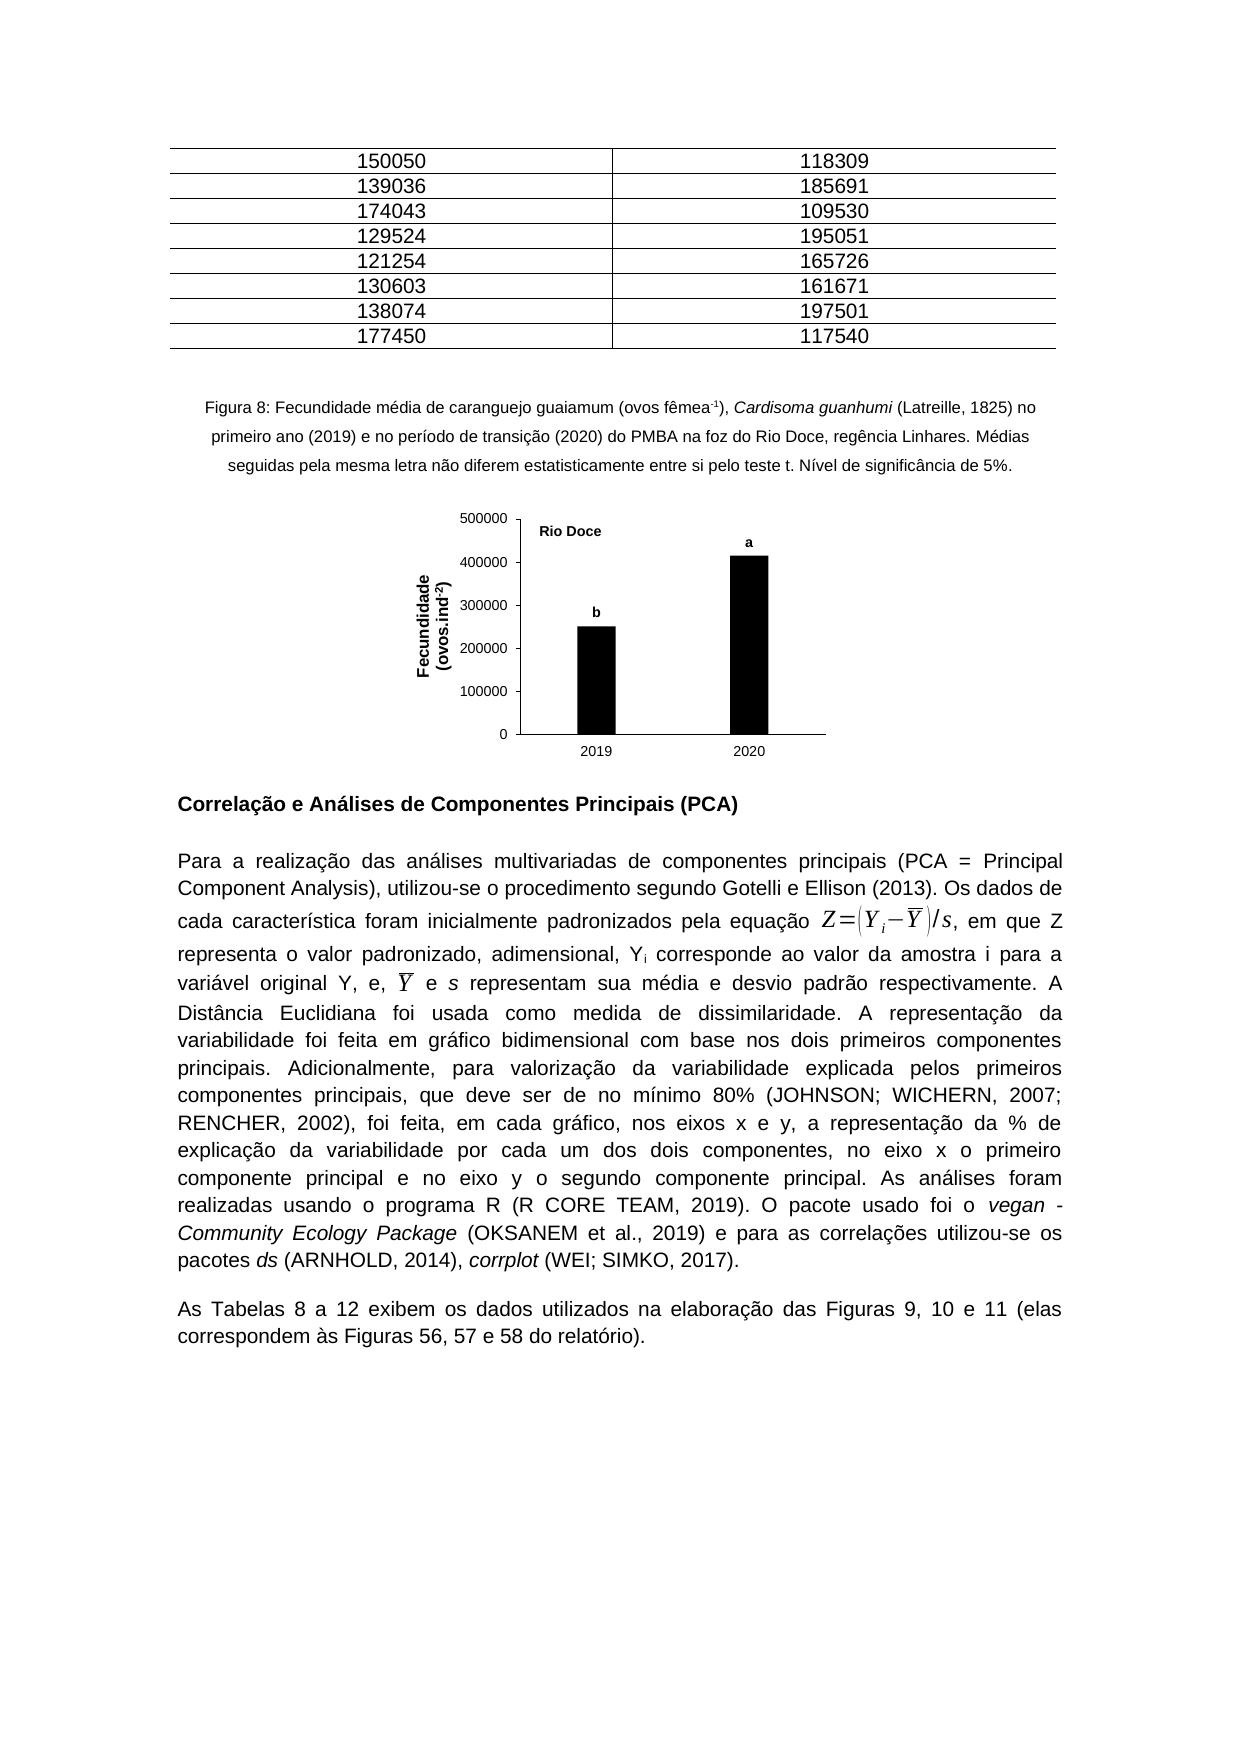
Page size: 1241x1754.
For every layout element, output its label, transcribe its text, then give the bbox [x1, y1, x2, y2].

table_cell 121254 [170, 249, 612, 273]
table_cell 161671 [613, 274, 1056, 298]
table_cell 195051 [613, 224, 1056, 248]
text Correlação e Análises de Componentes Principais (PCA) [177, 792, 1063, 816]
table_cell 197501 [613, 299, 1056, 323]
table_cell 109530 [613, 199, 1056, 223]
table_cell 174043 [170, 199, 612, 223]
table_cell 117540 [613, 324, 1056, 348]
table_cell 177450 [170, 324, 612, 348]
table_cell 165726 [613, 249, 1056, 273]
table_cell 185691 [613, 174, 1056, 198]
text As Tabelas 8 a 12 exibem os dados utilizados na elaboração das Figuras 9, 10 e 11 (elas correspondem às Figuras 56, 57 e 58 do relatório). [177, 1296, 1063, 1348]
table_cell 150050 [170, 149, 612, 173]
table_cell 118309 [613, 149, 1056, 173]
text Para a realização das análises multivariadas de componentes principais (PCA = Principal Component Analysis), utilizou-se o procedimento segundo Gotelli e Ellison (2013). Os dados de cada característica foram inicialmente padronizados pela equação , em que Z representa o valor padronizado, adimensional, Yi corresponde ao valor da amostra i para a variável original Y, e, e s representam sua média e desvio padrão respectivamente. A Distância Euclidiana foi usada como medida de dissimilaridade. A representação da variabilidade foi feita em gráfico bidimensional com base nos dois primeiros componentes principais. Adicionalmente, para valorização da variabilidade explicada pelos primeiros componentes principais, que deve ser de no mínimo 80% (JOHNSON; WICHERN, 2007; RENCHER, 2002), foi feita, em cada gráfico, nos eixos x e y, a representação da % de explicação da variabilidade por cada um dos dois componentes, no eixo x o primeiro componente principal e no eixo y o segundo componente principal. As análises foram realizadas usando o programa R (R CORE TEAM, 2019). O pacote usado foi o vegan - Community Ecology Package (OKSANEM et al., 2019) e para as correlações utilizou-se os pacotes ds (ARNHOLD, 2014), corrplot (WEI; SIMKO, 2017). [177, 849, 1063, 1272]
text Figura 8: Fecundidade média de caranguejo guaiamum (ovos fêmea-1), Cardisoma guanhumi (Latreille, 1825) no primeiro ano (2019) e no período de transição (2020) do PMBA na foz do Rio Doce, regência Linhares. Médias seguidas pela mesma letra não diferem estatisticamente entre si pelo teste t. Nível de significância de 5%. [177, 398, 1063, 475]
table_cell 130603 [170, 274, 612, 298]
table_cell 139036 [170, 174, 612, 198]
table_cell 129524 [170, 224, 612, 248]
table_cell 138074 [170, 299, 612, 323]
